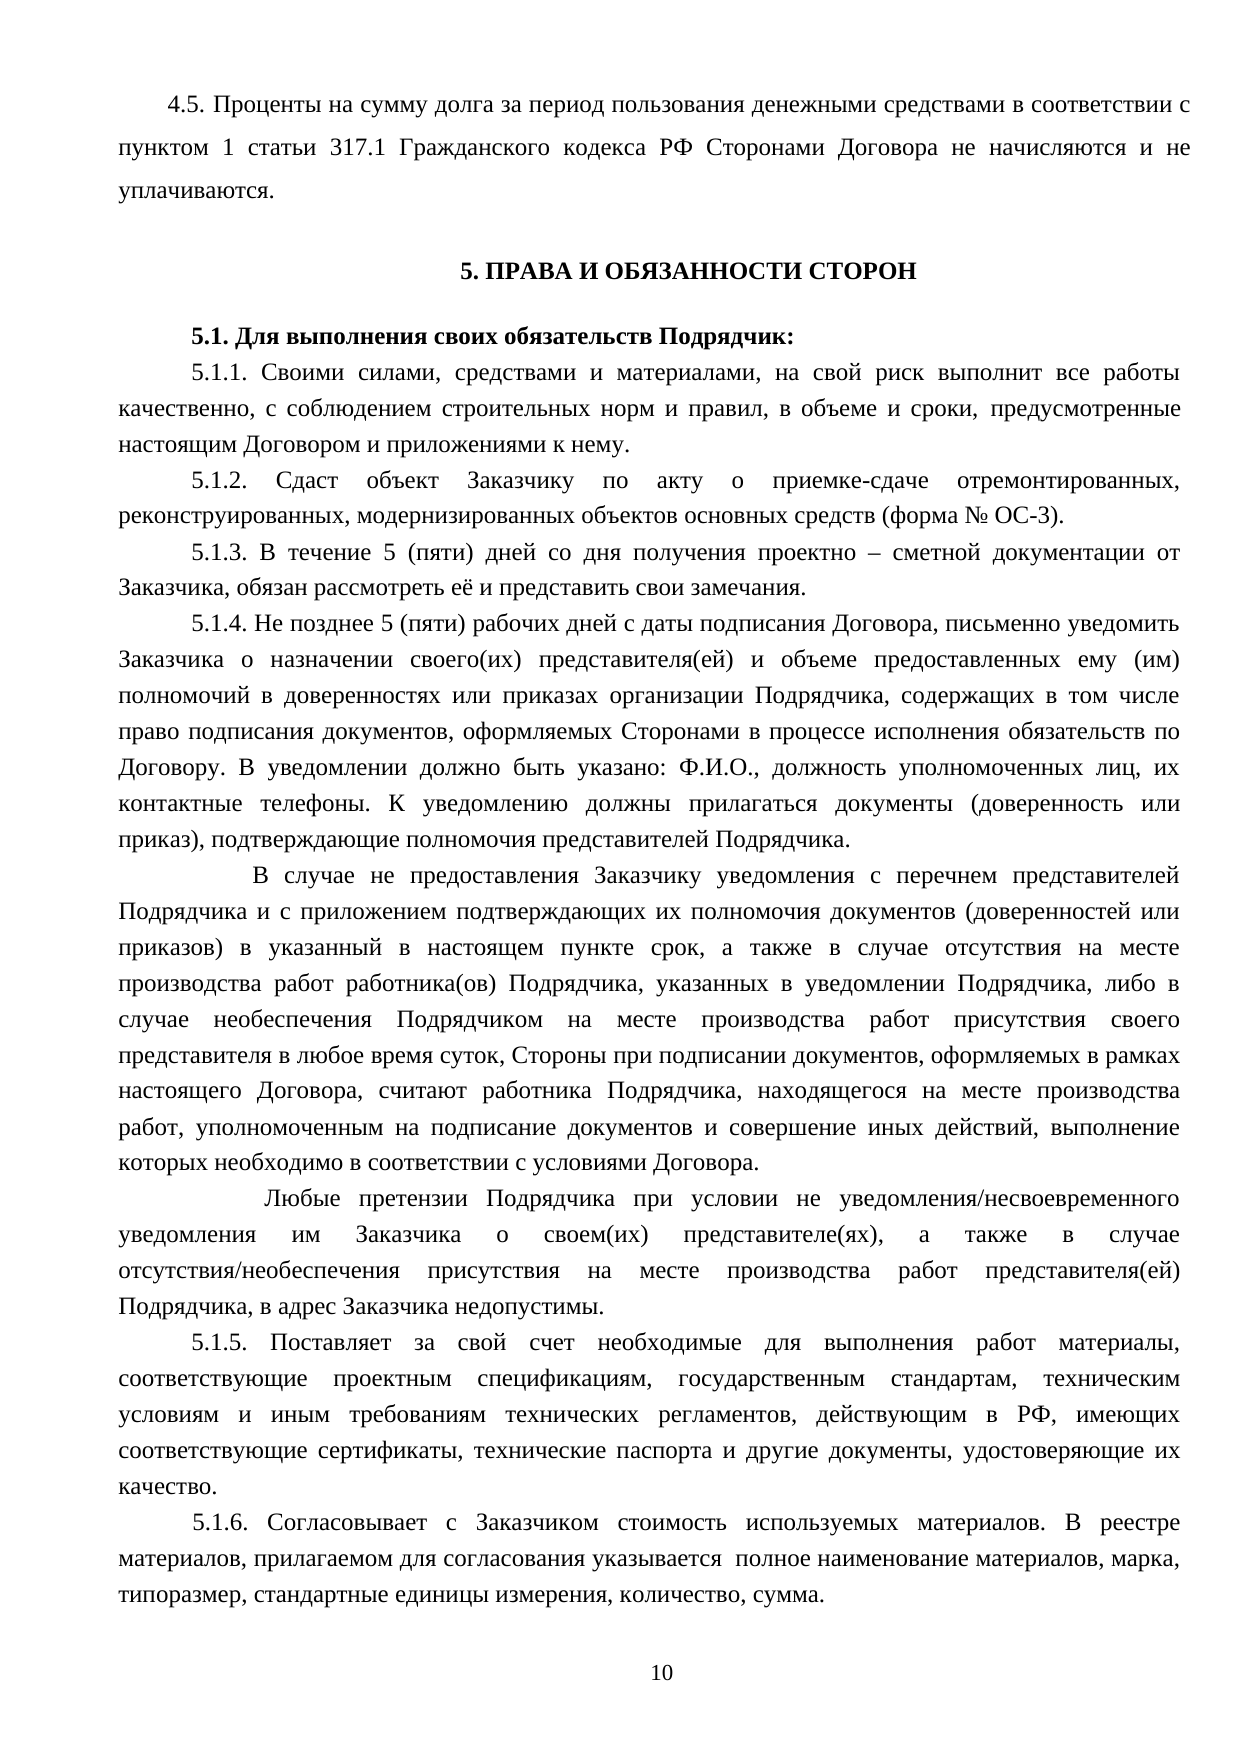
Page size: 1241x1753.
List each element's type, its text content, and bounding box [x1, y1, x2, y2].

text 5.1.4. Не позднее 5 (пяти) рабочих дней с даты подписания Договора, письменно уведомить Заказчика о назначении своего(их) представителя(ей) и объеме предоставленных ему (им) полномочий в доверенностях или приказах организации Подрядчика, содержащих в том числе право подписания документов, оформляемых Сторонами в процессе исполнения обязательств по Договору. В уведомлении должно быть указано: Ф.И.О., должность уполномоченных лиц, их контактные телефоны. К уведомлению должны прилагаться документы (доверенность или приказ), подтверждающие полномочия представителей Подрядчика. [118, 608, 1181, 853]
text 5.1.3. В течение 5 (пяти) дней со дня получения проектно – сметной документации от Заказчика, обязан рассмотреть её и представить свои замечания. [118, 537, 1181, 601]
text 5.1.5. Поставляет за свой счет необходимые для выполнения работ материалы, соответствующие проектным спецификациям, государственным стандартам, техническим условиям и иным требованиям технических регламентов, действующим в РФ, имеющих соответствующие сертификаты, технические паспорта и другие документы, удостоверяющие их качество. [118, 1327, 1181, 1500]
text Любые претензии Подрядчика при условии не уведомления/несвоевременного уведомления им Заказчика о своем(их) представителе(ях), а также в случае отсутствия/необеспечения присутствия на месте производства работ представителя(ей) Подрядчика, в адрес Заказчика недопустимы. [118, 1183, 1181, 1320]
text 4.5. Проценты на сумму долга за период пользования денежными средствами в соответствии с пунктом 1 статьи 317.1 Гражданского кодекса РФ Сторонами Договора не начисляются и не уплачиваются. [118, 89, 1192, 243]
text 5. ПРАВА И ОБЯЗАННОСТИ СТОРОН [118, 256, 1186, 285]
text 5.1.1. Своими силами, средствами и материалами, на свой риск выполнит все работы качественно, с соблюдением строительных норм и правил, в объеме и сроки, предусмотренные настоящим Договором и приложениями к нему. [118, 357, 1181, 457]
text 5.1. Для выполнения своих обязательств Подрядчик: [118, 321, 1181, 350]
text 5.1.6. Согласовывает с Заказчиком стоимость используемых материалов. В реестре материалов, прилагаемом для согласования указывается полное наименование материалов, марка, типоразмер, стандартные единицы измерения, количество, сумма. [118, 1507, 1181, 1607]
text В случае не предоставления Заказчику уведомления с перечнем представителей Подрядчика и с приложением подтверждающих их полномочия документов (доверенностей или приказов) в указанный в настоящем пункте срок, а также в случае отсутствия на месте производства работ работника(ов) Подрядчика, указанных в уведомлении Подрядчика, либо в случае необеспечения Подрядчиком на месте производства работ присутствия своего представителя в любое время суток, Стороны при подписании документов, оформляемых в рамках настоящего Договора, считают работника Подрядчика, находящегося на месте производства работ, уполномоченным на подписание документов и совершение иных действий, выполнение которых необходимо в соответствии с условиями Договора. [118, 860, 1181, 1176]
text 5.1.2. Сдаст объект Заказчику по акту о приемке-сдаче отремонтированных, реконструированных, модернизированных объектов основных средств (форма № ОС-3). [118, 465, 1181, 529]
